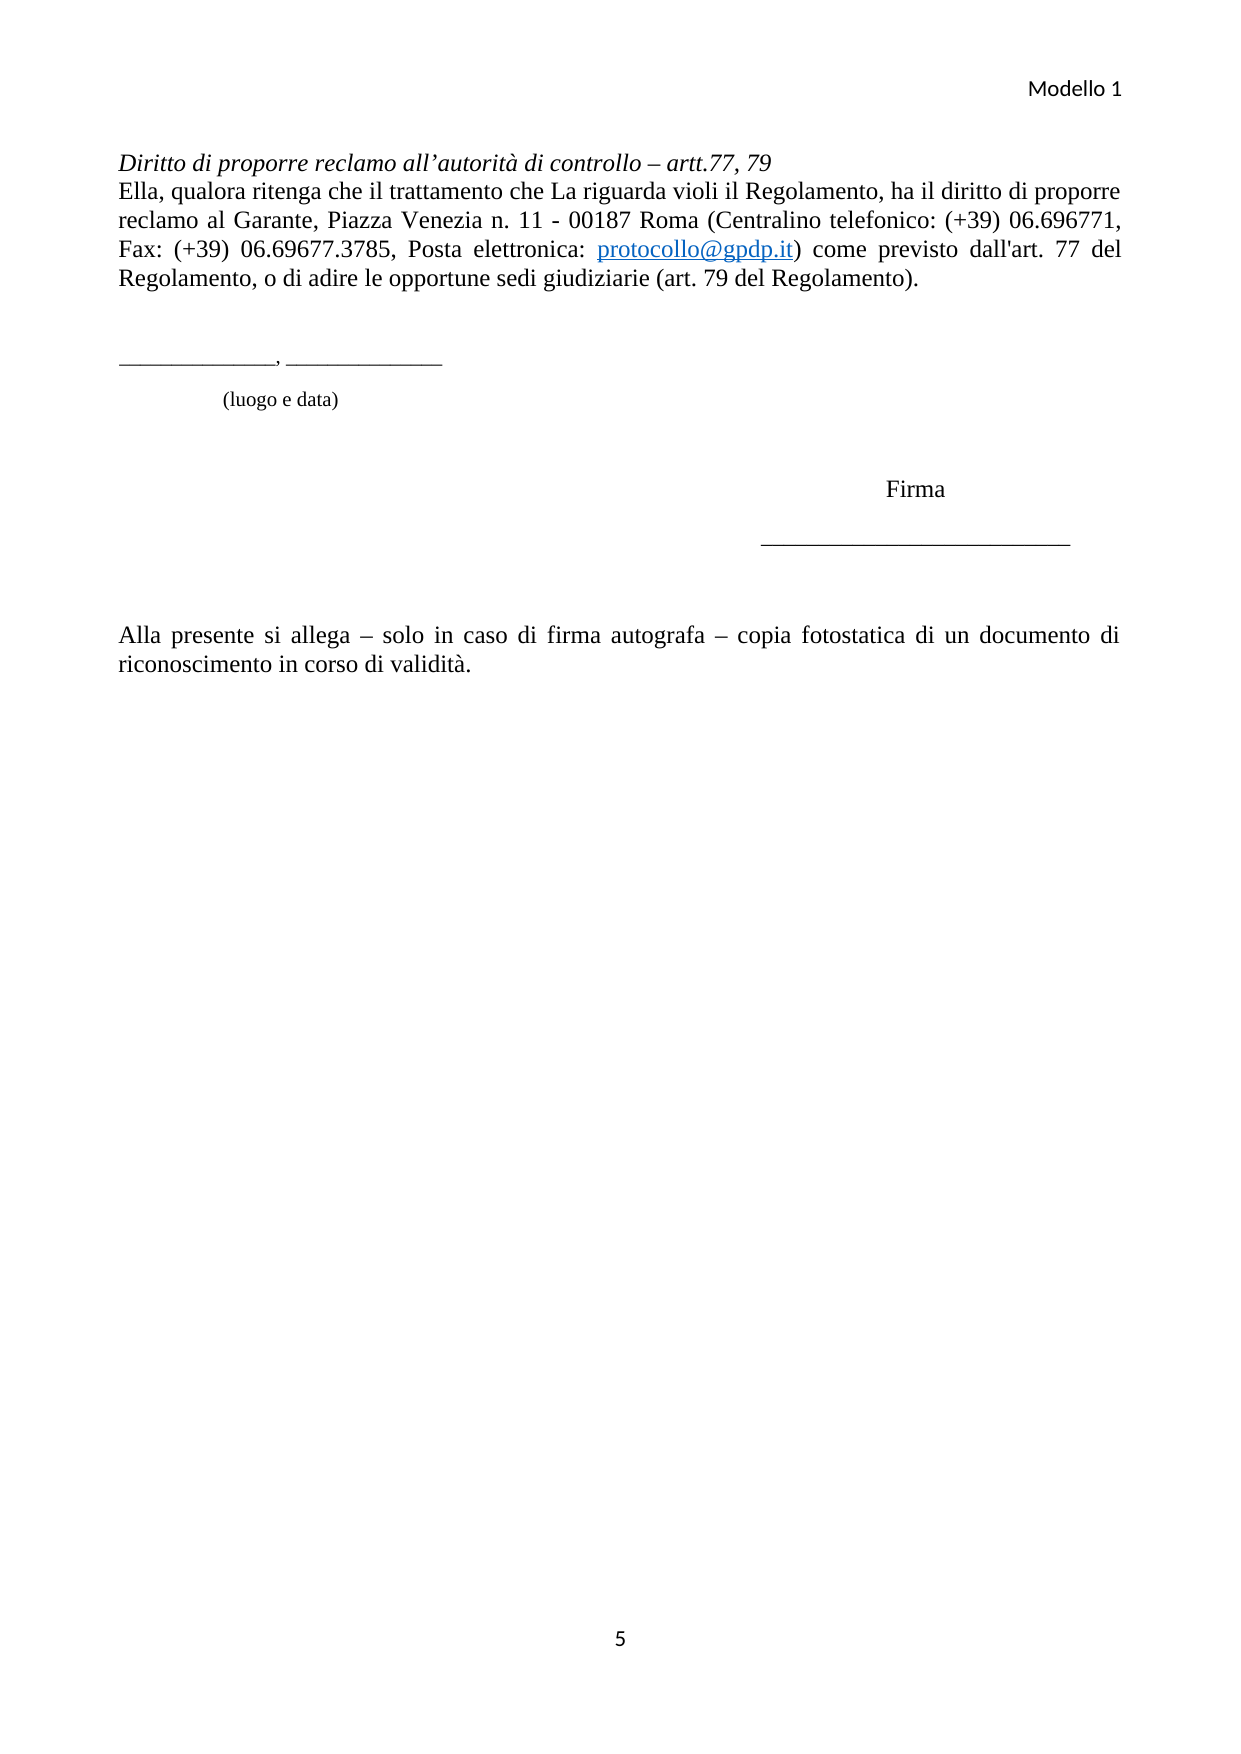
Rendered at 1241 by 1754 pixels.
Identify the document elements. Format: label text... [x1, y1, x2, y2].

text _______________, _______________ [118, 344, 443, 368]
text ___________________________ [709, 522, 1122, 548]
text Firma [709, 474, 1122, 503]
text Diritto di proporre reclamo all’autorità di controllo – artt.77, 79 [118, 148, 1122, 176]
text Alla presente si allega – solo in caso di firma autografa – copia fotostatica di un documento di riconoscimento in corso di validità. [118, 620, 1122, 677]
text (luogo e data) [118, 387, 443, 411]
text Ella, qualora ritenga che il trattamento che La riguarda violi il Regolamento, ha il diritto di proporre reclamo al Garante, Piazza Venezia n. 11 - 00187 Roma (Centralino telefonico: (+39) 06.696771, Fax: (+39) 06.69677.3785, Posta elettronica: protocollo@gpdp.it) come previsto dall'art. 77 del Regolamento, o di adire le opportune sedi giudiziarie (art. 79 del Regolamento). [118, 176, 1122, 291]
